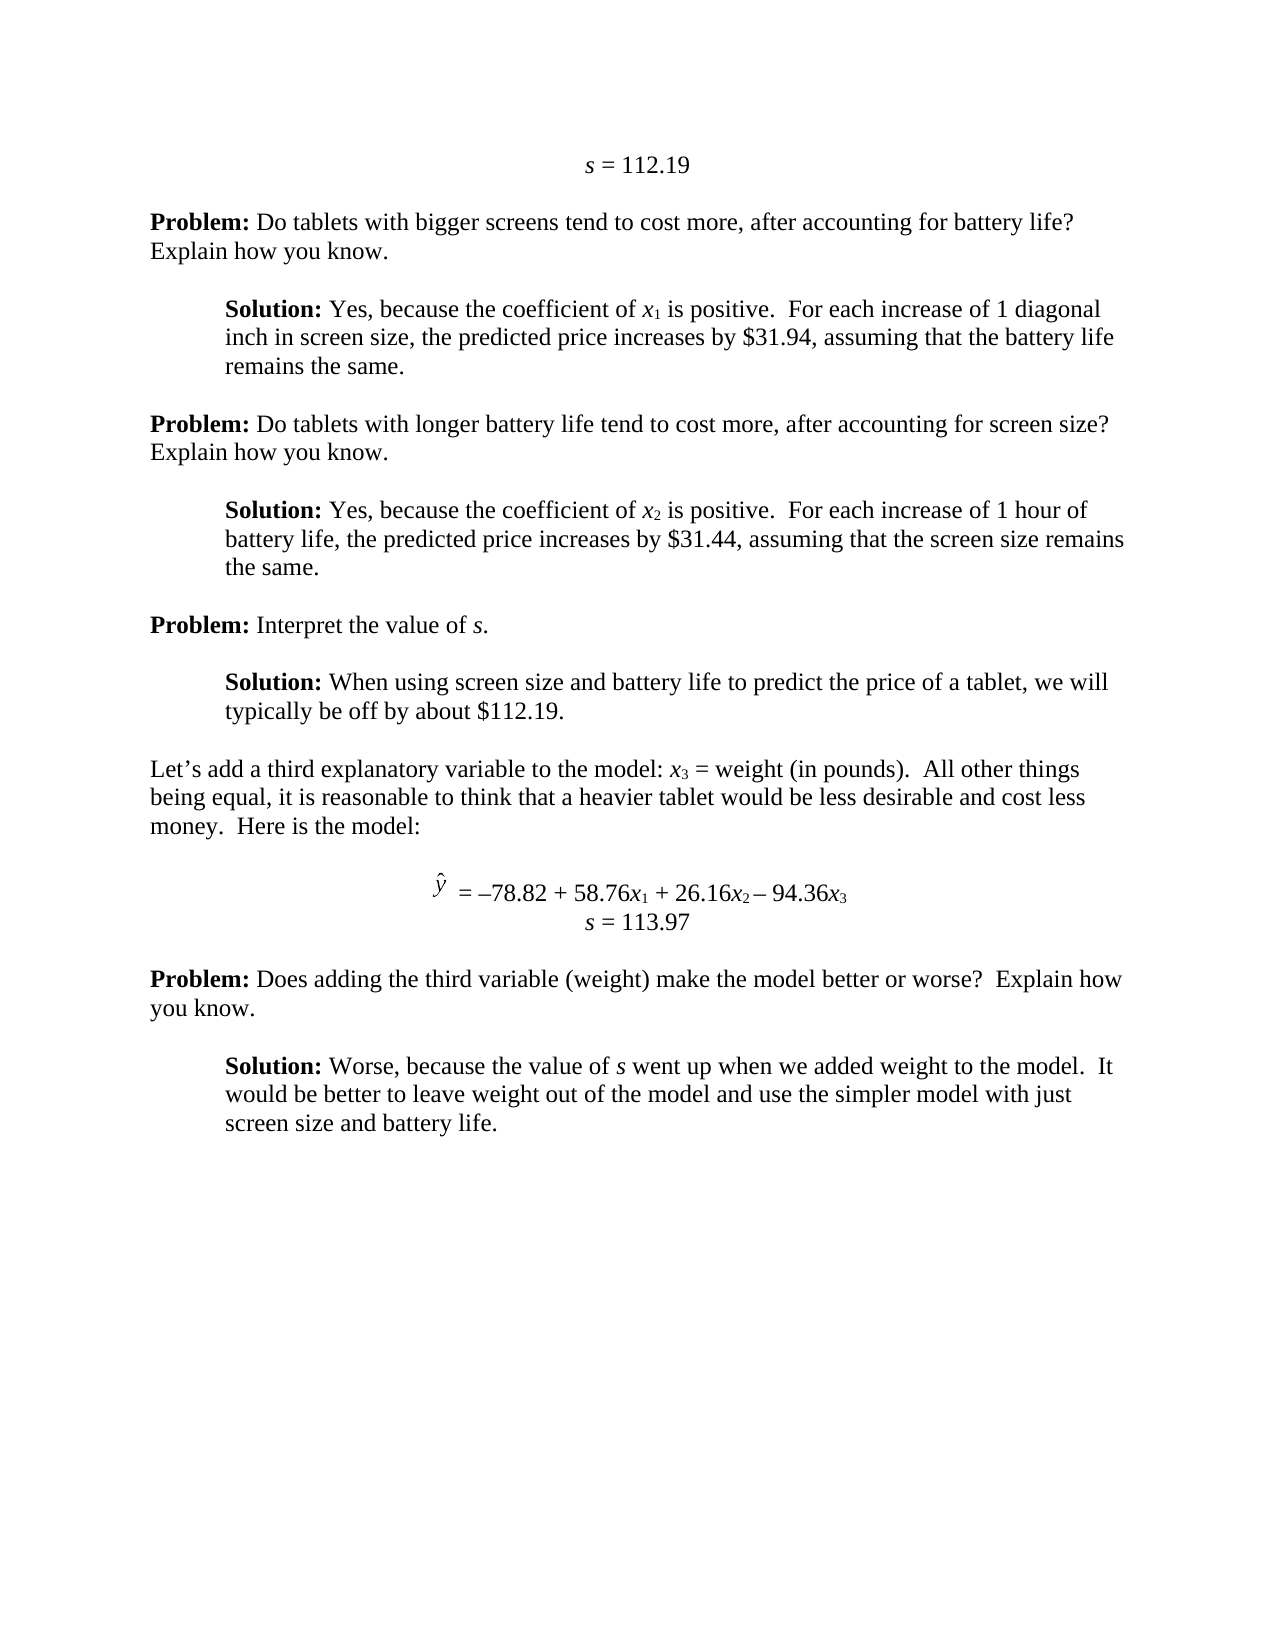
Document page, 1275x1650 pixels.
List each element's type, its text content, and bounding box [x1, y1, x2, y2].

text Problem: Does adding the third variable (weight) make the model better or worse? Explain how you know. [150, 964, 1125, 1022]
text Solution: Yes, because the coefficient of x2 is positive. For each increase of 1 hour of battery life, the predicted price increases by $31.44, assuming that the screen size remains the same. [225, 495, 1125, 581]
text Problem: Do tablets with longer battery life tend to cost more, after accounting for screen size? Explain how you know. [150, 409, 1125, 466]
text Problem: Interpret the value of s. [150, 610, 1125, 639]
text Problem: Do tablets with bigger screens tend to cost more, after accounting for battery life? Explain how you know. [150, 207, 1125, 265]
text Let’s add a third explanatory variable to the model: x3 = weight (in pounds). All other things being equal, it is reasonable to think that a heavier tablet would be less desirable and cost less money. Here is the model: [150, 754, 1125, 840]
text s = 112.19 [150, 150, 1125, 179]
text s = 113.97 [150, 907, 1125, 936]
text Solution: Worse, because the value of s went up when we added weight to the model. It would be better to leave weight out of the model and use the simpler model with just screen size and battery life. [225, 1051, 1125, 1137]
text Solution: When using screen size and battery life to predict the price of a tablet, we will typically be off by about $112.19. [225, 667, 1125, 725]
text = –78.82 + 58.76x1 + 26.16x2 – 94.36x3 [150, 869, 1125, 907]
text Solution: Yes, because the coefficient of x1 is positive. For each increase of 1 diagonal inch in screen size, the predicted price increases by $31.94, assuming that the battery life remains the same. [225, 294, 1125, 380]
